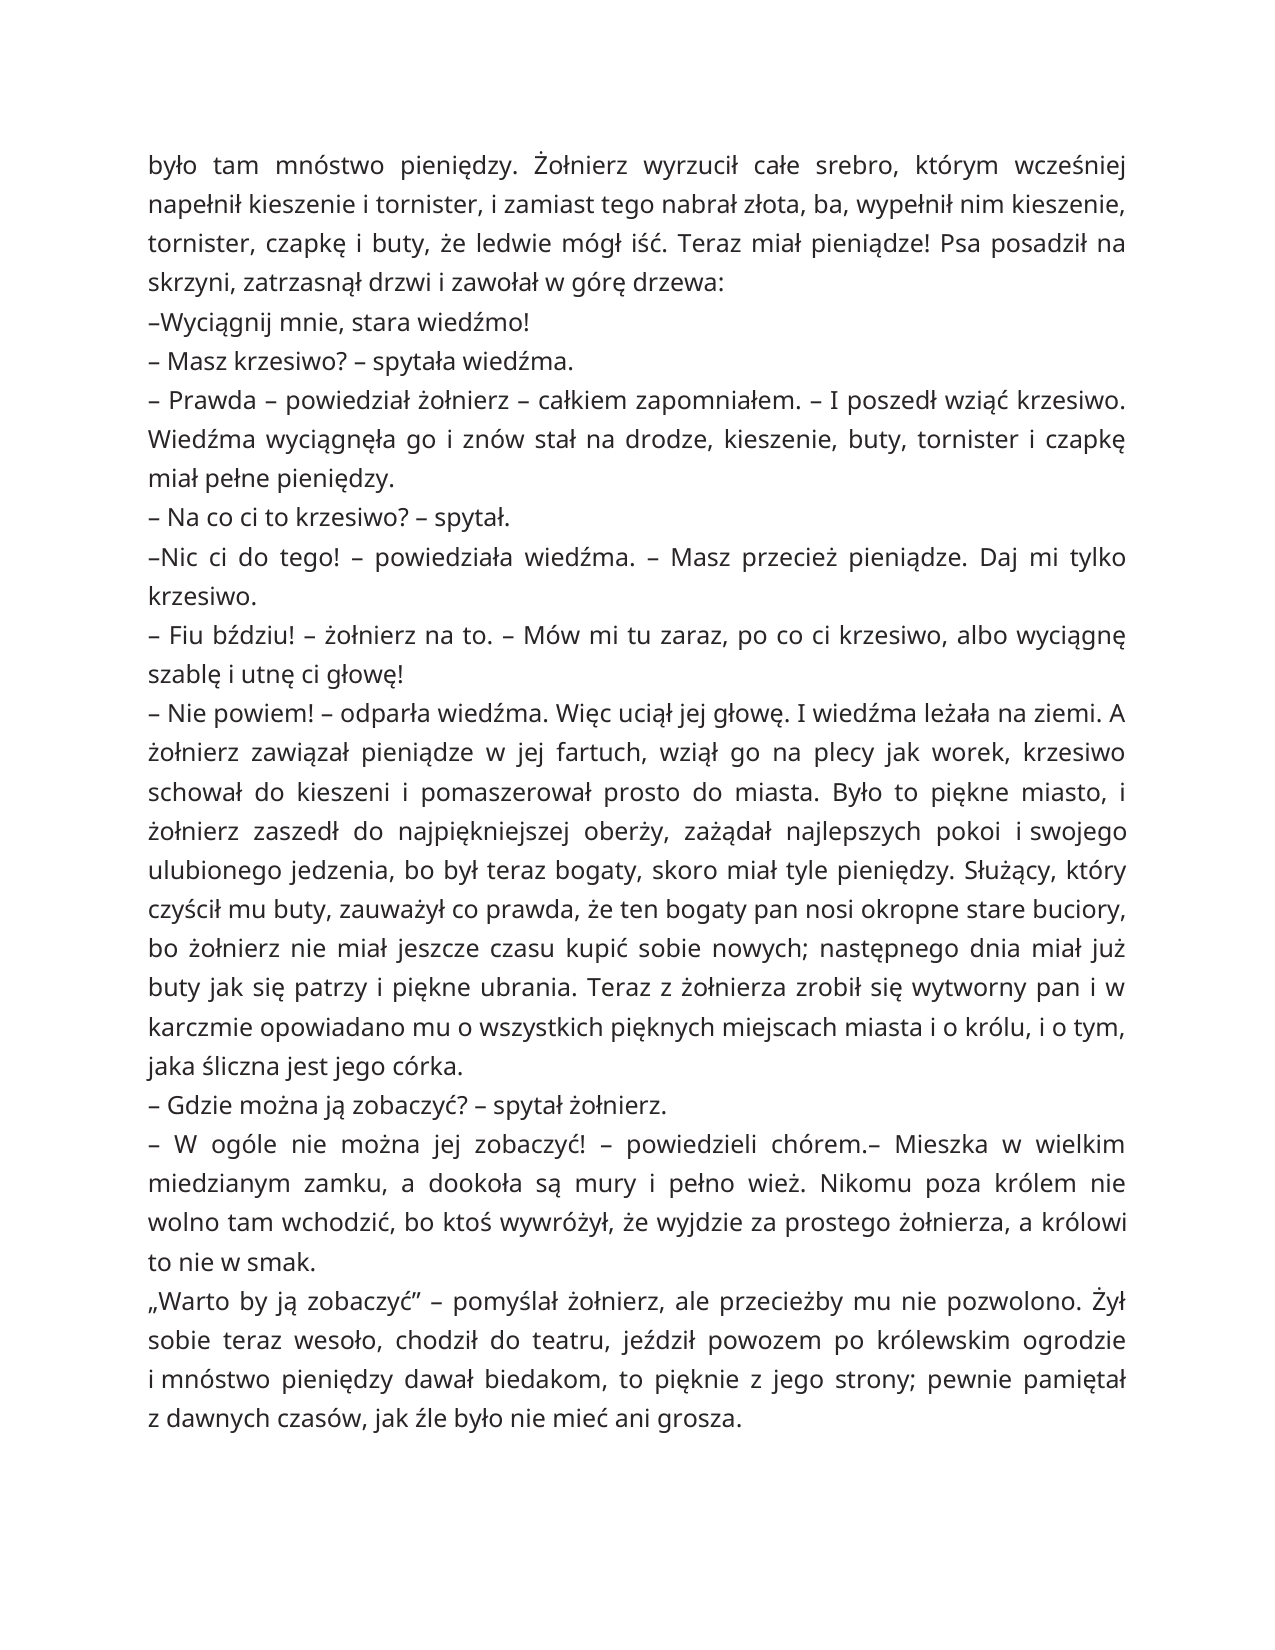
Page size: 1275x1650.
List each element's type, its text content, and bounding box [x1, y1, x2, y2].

text – Na co ci to krzesiwo? – spytał. [148, 500, 1127, 534]
text –Nic ci do tego! – powiedziała wiedźma. – Masz przecież pieniądze. Daj mi tylko krzesiwo. [148, 539, 1127, 612]
text – Nie powiem! – odparła wiedźma. Więc uciął jej głowę. I wiedźma leżała na ziemi. A żołnierz zawiązał pieniądze w jej fartuch, wziął go na plecy jak worek, krzesiwo schował do kieszeni i pomaszerował prosto do miasta. Było to piękne miasto, i żołnierz zaszedł do najpiękniejszej oberży, zażądał najlepszych pokoi i swojego ulubionego jedzenia, bo był teraz bogaty, skoro miał tyle pieniędzy. Służący, który czyścił mu buty, zauważył co prawda, że ten bogaty pan nosi okropne stare buciory, bo żołnierz nie miał jeszcze czasu kupić sobie nowych; następnego dnia miał już buty jak się patrzy i piękne ubrania. Teraz z żołnierza zrobił się wytworny pan i w karczmie opowiadano mu o wszystkich pięknych miejscach miasta i o królu, i o tym, jaka śliczna jest jego córka. [148, 696, 1127, 1082]
text – Fiu bździu! – żołnierz na to. – Mów mi tu zaraz, po co ci krzesiwo, albo wyciągnę szablę i utnę ci głowę! [148, 618, 1127, 691]
text – Masz krzesiwo? – spytała wiedźma. [148, 343, 1127, 377]
text –Wyciągnij mnie, stara wiedźmo! [148, 304, 1127, 338]
text – W ogóle nie można jej zobaczyć! – powiedzieli chórem.– Mieszka w wielkim miedzianym zamku, a dookoła są mury i pełno wież. Nikomu poza królem nie wolno tam wchodzić, bo ktoś wywróżył, że wyjdzie za prostego żołnierza, a królowi to nie w smak. [148, 1127, 1127, 1278]
text „Warto by ją zobaczyć” – pomyślał żołnierz, ale przecieżby mu nie pozwolono. Żył sobie teraz wesoło, chodził do teatru, jeździł powozem po królewskim ogrodzie i mnóstwo pieniędzy dawał biedakom, to pięknie z jego strony; pewnie pamiętał z dawnych czasów, jak źle było nie mieć ani grosza. [148, 1283, 1127, 1435]
text – Prawda – powiedział żołnierz – całkiem zapomniałem. – I poszedł wziąć krzesiwo. Wiedźma wyciągnęła go i znów stał na drodze, kieszenie, buty, tornister i czapkę miał pełne pieniędzy. [148, 383, 1127, 495]
text – Gdzie można ją zobaczyć? – spytał żołnierz. [148, 1088, 1127, 1122]
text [148, 148, 1127, 299]
